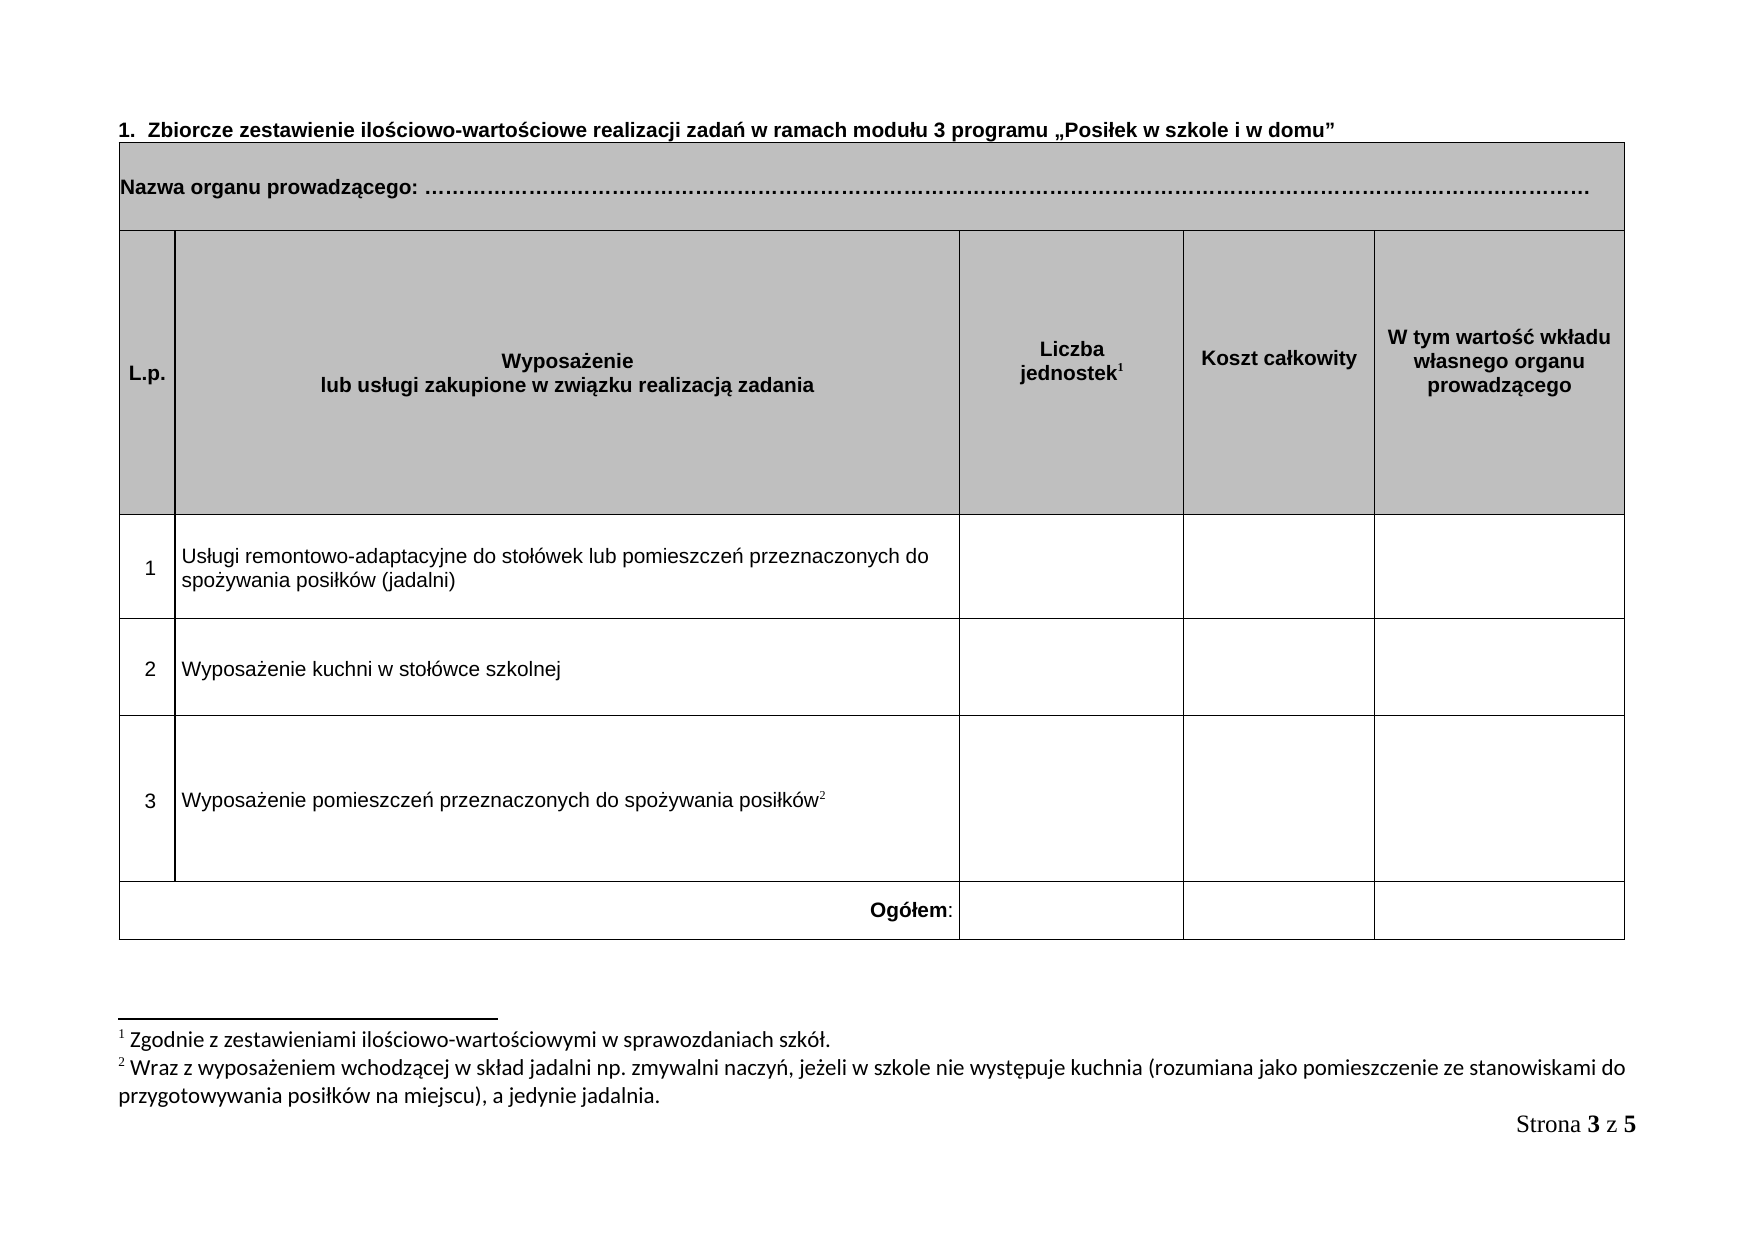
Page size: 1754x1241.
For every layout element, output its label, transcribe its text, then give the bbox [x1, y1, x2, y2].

table_cell W tym wartość wkładu własnego organu prowadzącego [1375, 231, 1624, 514]
table_cell [1375, 515, 1624, 617]
table_cell Wyposażenie pomieszczeń przeznaczonych do spożywania posiłków [176, 716, 959, 881]
table_cell [1375, 619, 1624, 715]
table_cell 1 [120, 515, 174, 617]
table_cell [1184, 716, 1374, 881]
table_cell [960, 619, 1183, 715]
table_header Nazwa organu prowadzącego: …………………………………………………………………………………………………………………………………………………… [120, 143, 1624, 230]
list Zbiorcze zestawienie ilościowo-wartościowe realizacji zadań w ramach modułu 3 programu „Posiłek w szkole i w domu” [118, 118, 1636, 142]
table_cell Wyposażenie lub usługi zakupione w związku realizacją zadania [176, 231, 959, 514]
table_cell L.p. [120, 231, 174, 514]
table_cell [1375, 716, 1624, 881]
table_cell 3 [120, 716, 174, 881]
table_cell [1184, 515, 1374, 617]
table_cell [960, 882, 1183, 939]
table_cell Ogółem: [120, 882, 959, 939]
table_cell 2 [120, 619, 174, 715]
table_cell [960, 515, 1183, 617]
table_cell Koszt całkowity [1184, 231, 1374, 514]
table_cell Usługi remontowo-adaptacyjne do stołówek lub pomieszczeń przeznaczonych do spożywania posiłków (jadalni) [176, 515, 959, 617]
table_cell [1375, 882, 1624, 939]
table_cell Wyposażenie kuchni w stołówce szkolnej [176, 619, 959, 715]
table_cell [1184, 882, 1374, 939]
table_cell [1184, 619, 1374, 715]
table_cell Liczba jednostek [960, 231, 1183, 514]
table_cell [960, 716, 1183, 881]
